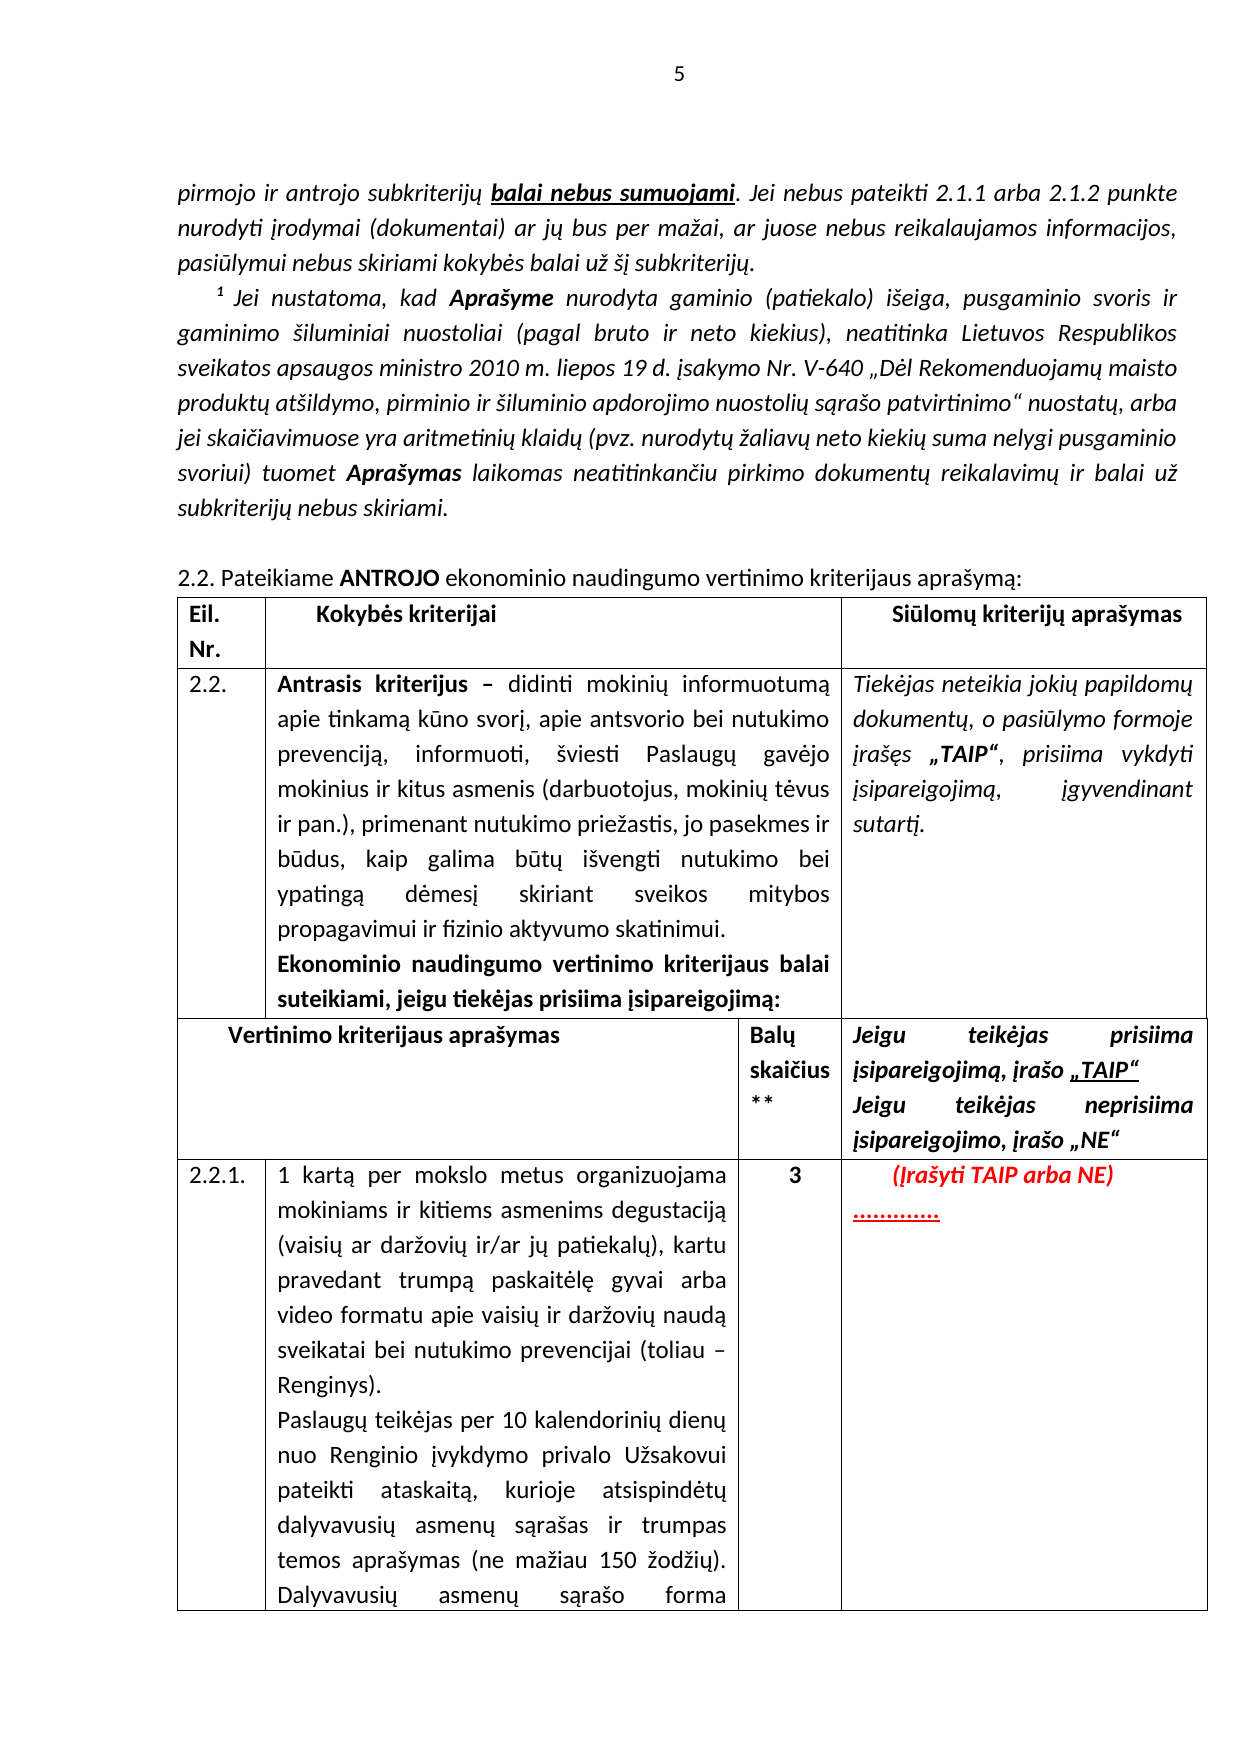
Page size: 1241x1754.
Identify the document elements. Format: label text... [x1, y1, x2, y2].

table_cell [266, 1160, 738, 1610]
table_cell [842, 1160, 1207, 1610]
table_header Siūlomų kriterijų aprašymas [842, 598, 1206, 668]
table_header Kokybės kriterijai [266, 598, 841, 668]
table_header Eil. Nr. [178, 598, 265, 668]
table_cell Antrasis kriterijus – didinti mokinių informuotumą apie tinkamą kūno svorį, apie antsvorio bei nutukimo prevenciją, informuoti, šviesti Paslaugų gavėjo mokinius ir kitus asmenis (darbuotojus, mokinių tėvus ir pan.), primenant nutukimo priežastis, jo pasekmes ir būdus, kaip galima būtų išvengti nutukimo bei ypatingą dėmesį skiriant sveikos mitybos propagavimui ir fizinio aktyvumo skatinimui. Ekonominio naudingumo vertinimo kriterijaus balai suteikiami, jeigu tiekėjas prisiima įsipareigojimą: [266, 669, 841, 1018]
table_cell Jeigu teikėjas prisiima įsipareigojimą, įrašo „TAIP“ Jeigu teikėjas neprisiima įsipareigojimo, įrašo „NE“ [842, 1019, 1207, 1158]
table_cell Vertinimo kriterijaus aprašymas [178, 1019, 738, 1158]
table_cell 3 [739, 1160, 841, 1610]
text 1 Jei nustatoma, kad Aprašyme nurodyta gaminio (patiekalo) išeiga, pusgaminio svoris ir gaminimo šiluminiai nuostoliai (pagal bruto ir neto kiekius), neatitinka Lietuvos Respublikos sveikatos apsaugos ministro 2010 m. liepos 19 d. įsakymo Nr. V-640 „Dėl Rekomenduojamų maisto produktų atšildymo, pirminio ir šiluminio apdorojimo nuostolių sąrašo patvirtinimo“ nuostatų, arba jei skaičiavimuose yra aritmetinių klaidų (pvz. nurodytų žaliavų neto kiekių suma nelygi pusgaminio svoriui) tuomet Aprašymas laikomas neatitinkančiu pirkimo dokumentų reikalavimų ir balai už subkriterijų nebus skiriami. [177, 282, 1181, 523]
table_cell 2.2.1. [178, 1160, 265, 1610]
table_cell Balų skaičius** [739, 1019, 841, 1158]
text 2.2. Pateikiame ANTROJO ekonominio naudingumo vertinimo kriterijaus aprašymą: [177, 562, 1181, 593]
table_cell 2.2. [178, 669, 265, 1018]
table_cell Tiekėjas neteikia jokių papildomų dokumentų, o pasiūlymo formoje įrašęs „TAIP“, prisiima vykdyti įsipareigojimą, įgyvendinant sutartį. [842, 669, 1206, 1018]
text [177, 177, 1181, 278]
